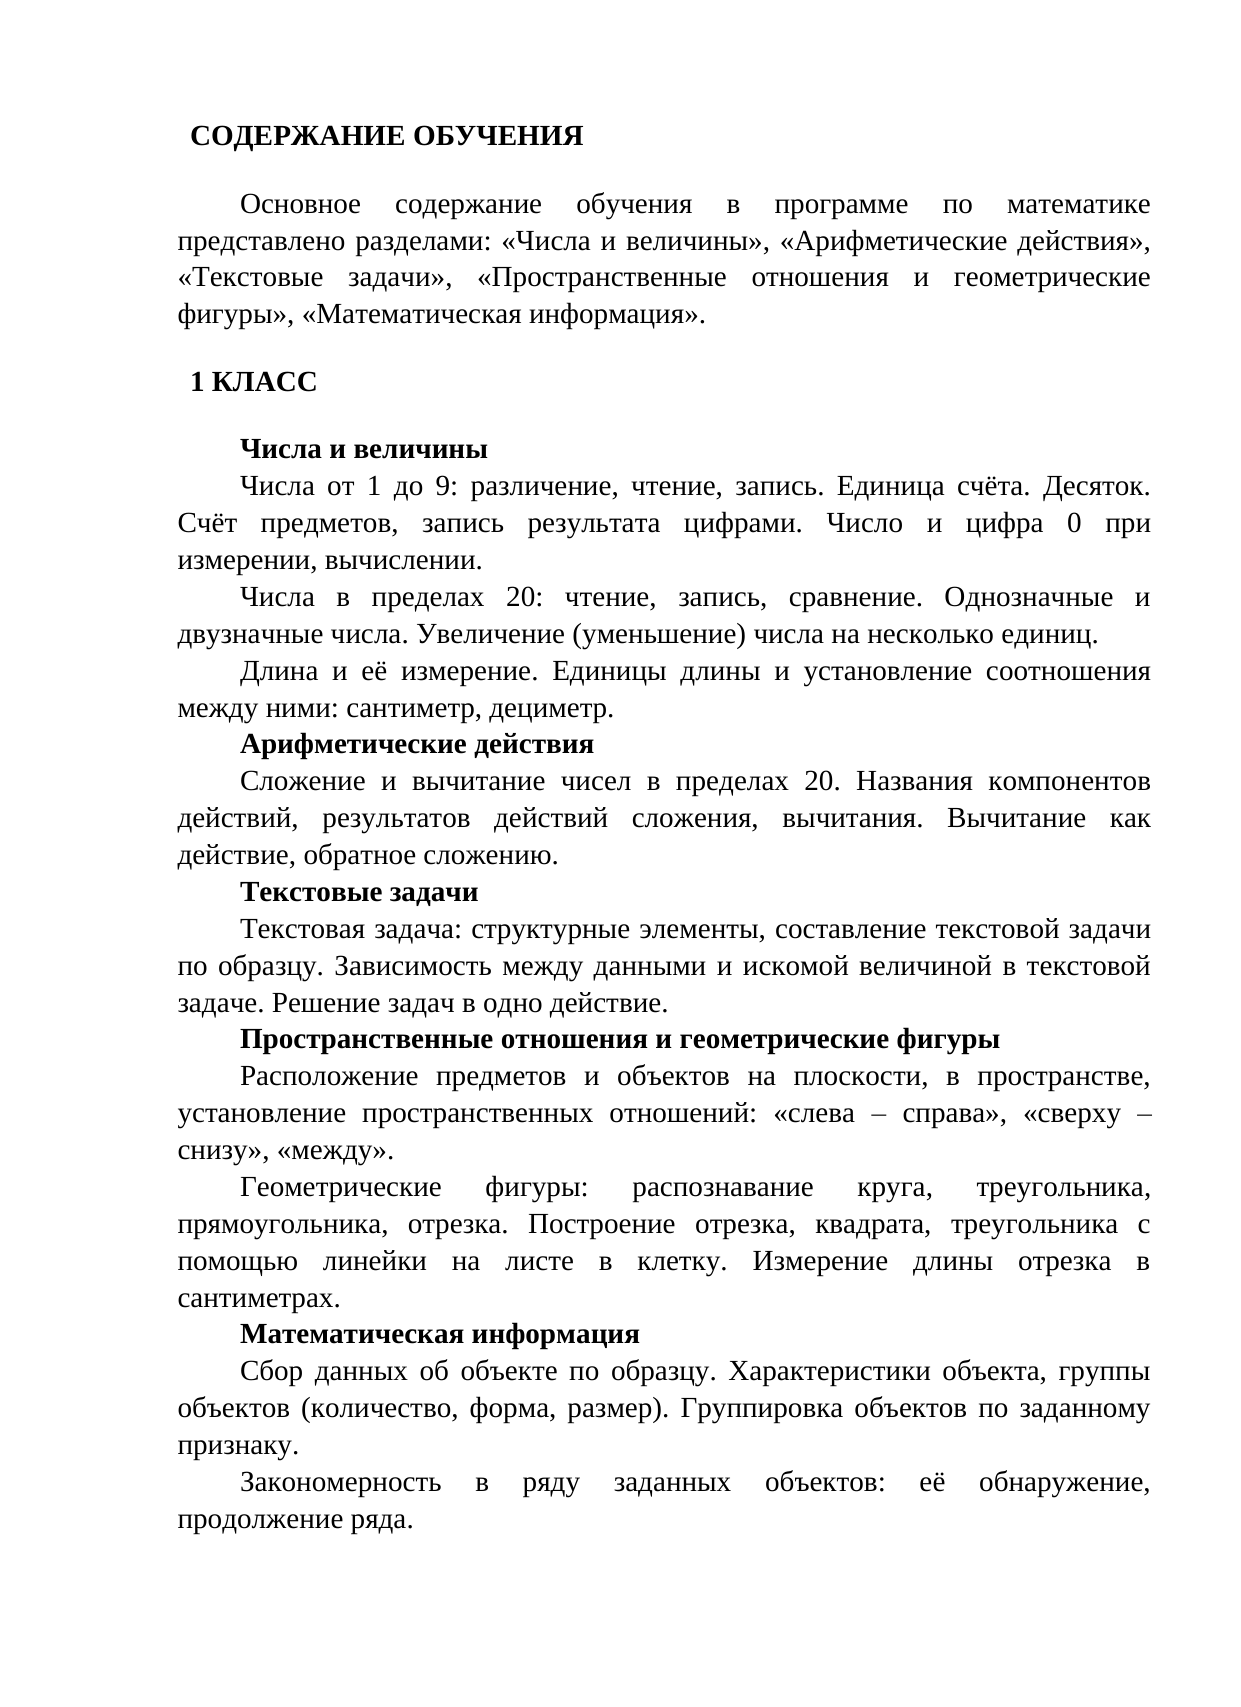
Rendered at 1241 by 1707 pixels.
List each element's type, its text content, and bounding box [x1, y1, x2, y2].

text СОДЕРЖАНИЕ ОБУЧЕНИЯ [190, 118, 1152, 152]
text Арифметические действия [177, 727, 1152, 760]
text Числа в пределах 20: чтение, запись, сравнение. Однозначные и двузначные числа. Увеличение (уменьшение) числа на несколько единиц. [177, 579, 1152, 649]
text Длина и её измерение. Единицы длины и установление соотношения между ними: сантиметр, дециметр. [177, 653, 1152, 723]
text Геометрические фигуры: распознавание круга, треугольника, прямоугольника, отрезка. Построение отрезка, квадрата, треугольника с помощью линейки на листе в клетку. Измерение длины отрезка в сантиметрах. [177, 1169, 1152, 1313]
text Математическая информация [177, 1317, 1152, 1350]
text Числа от 1 до 9: различение, чтение, запись. Единица счёта. Десяток. Счёт предметов, запись результата цифрами. Число и цифра 0 при измерении, вычислении. [177, 468, 1152, 576]
text Текстовая задача: структурные элементы, составление текстовой задачи по образцу. Зависимость между данными и искомой величиной в текстовой задаче. Решение задач в одно действие. [177, 911, 1152, 1018]
text Числа и величины [177, 432, 1152, 465]
text Текстовые задачи [177, 874, 1152, 908]
text 1 КЛАСС [190, 364, 1152, 397]
text Основное содержание обучения в программе по математике представлено разделами: «Числа и величины», «Арифметические действия», «Текстовые задачи», «Пространственные отношения и геометрические фигуры», «Математическая информация». [177, 186, 1152, 330]
text Расположение предметов и объектов на плоскости, в пространстве, установление пространственных отношений: «слева – справа», «сверху – снизу», «между». [177, 1058, 1152, 1166]
text Сбор данных об объекте по образцу. Характеристики объекта, группы объектов (количество, форма, размер). Группировка объектов по заданному признаку. [177, 1353, 1152, 1461]
text Пространственные отношения и геометрические фигуры [177, 1022, 1152, 1055]
text Сложение и вычитание чисел в пределах 20. Названия компонентов действий, результатов действий сложения, вычитания. Вычитание как действие, обратное сложению. [177, 763, 1152, 871]
text Закономерность в ряду заданных объектов: её обнаружение, продолжение ряда. [177, 1464, 1152, 1534]
